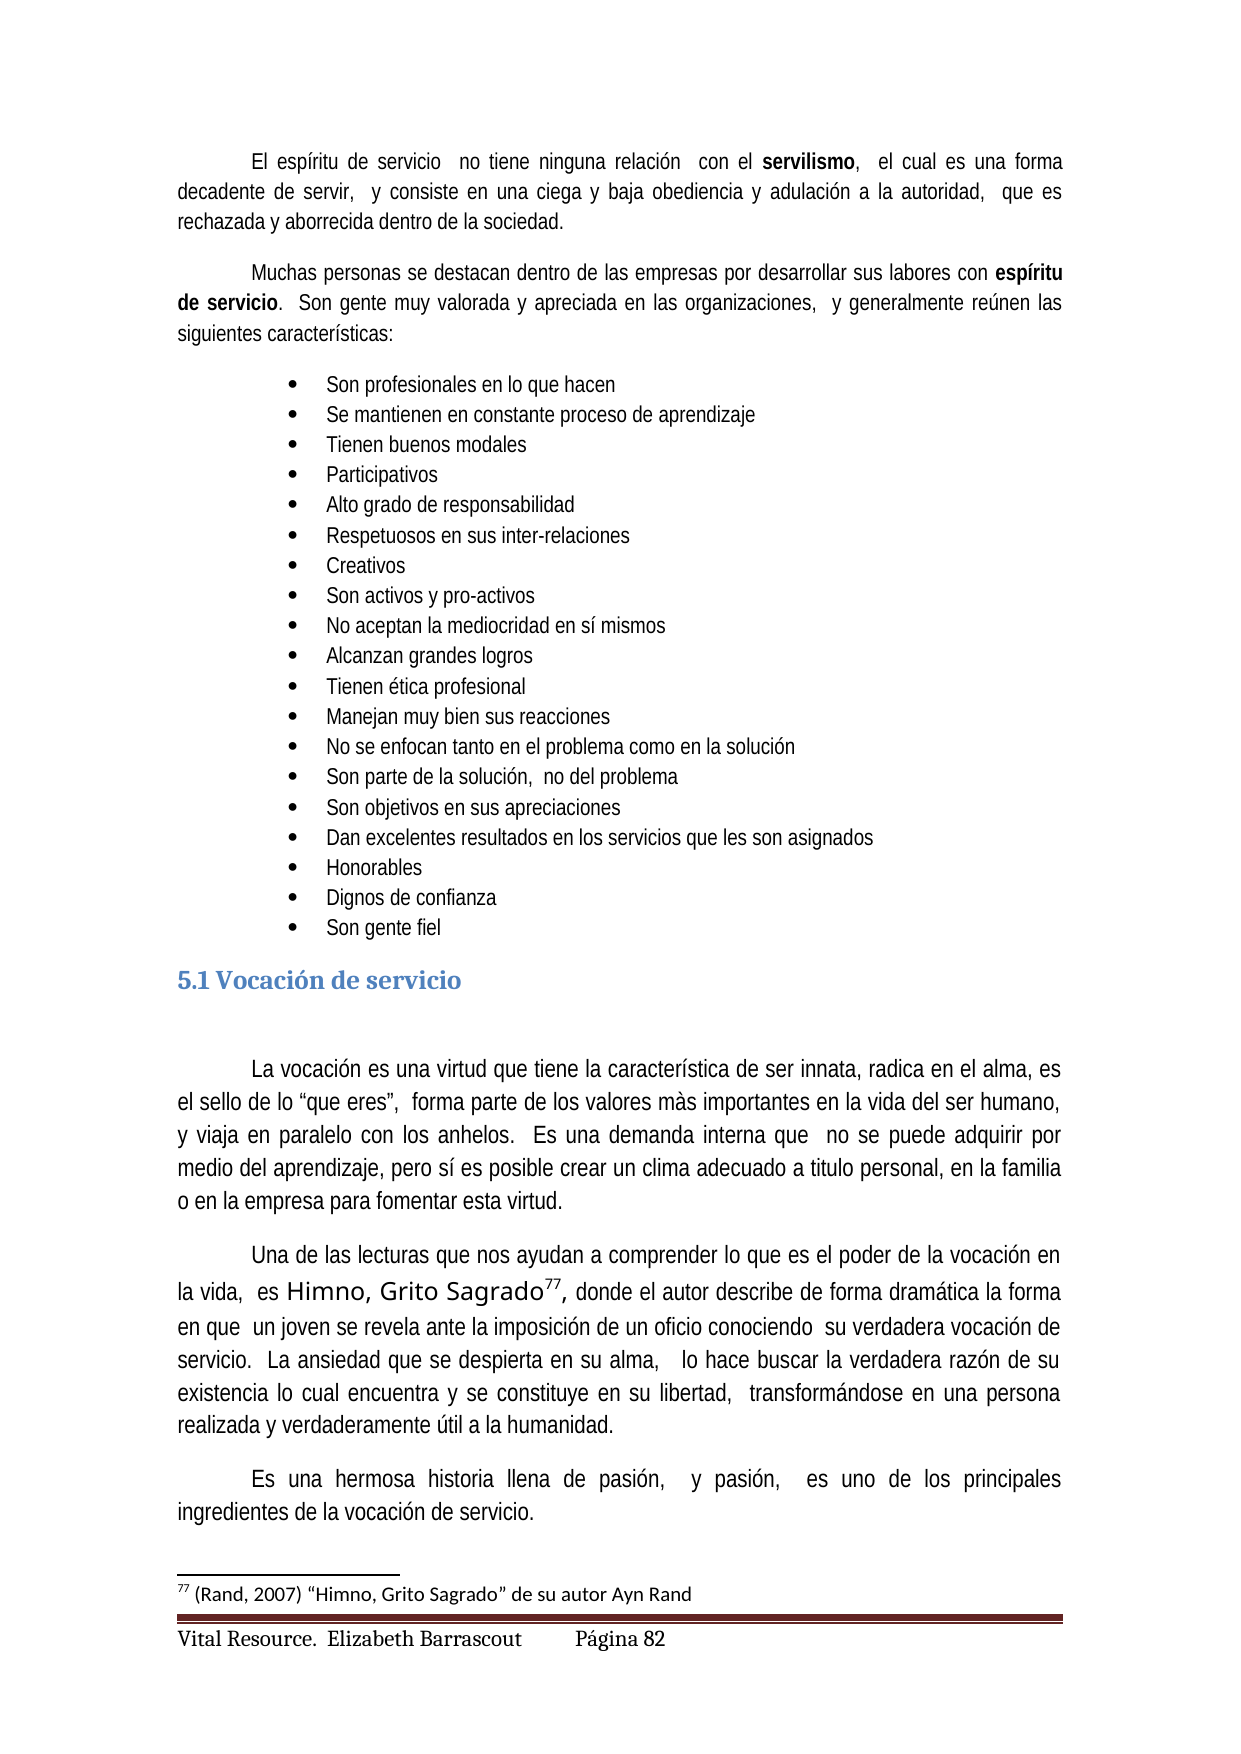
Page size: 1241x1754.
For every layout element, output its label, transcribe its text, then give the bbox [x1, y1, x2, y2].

list Respetuosos en sus inter-relaciones [288, 522, 1063, 548]
subtitle 5.1 Vocación de servicio [177, 965, 1063, 996]
list Son gente fiel [288, 914, 1063, 941]
list No se enfocan tanto en el problema como en la solución [288, 733, 1063, 759]
text El espíritu de servicio no tiene ninguna relación con el servilismo, el cual es una forma decadente de servir, y consiste en una ciega y baja obediencia y adulación a la autoridad, que es rechazada y aborrecida dentro de la sociedad. [177, 148, 1063, 234]
list Tienen buenos modales [288, 431, 1063, 457]
list Alto grado de responsabilidad [288, 491, 1063, 518]
list Dignos de confianza [288, 884, 1063, 910]
text Una de las lecturas que nos ayudan a comprender lo que es el poder de la vocación en la vida, es Himno, Grito Sagrado, donde el autor describe de forma dramática la forma en que un joven se revela ante la imposición de un oficio conociendo su verdadera vocación de servicio. La ansiedad que se despierta en su alma, lo hace buscar la verdadera razón de su existencia lo cual encuentra y se constituye en su libertad, transformándose en una persona realizada y verdaderamente útil a la humanidad. [177, 1239, 1063, 1439]
list Honorables [288, 854, 1063, 880]
list Manejan muy bien sus reacciones [288, 703, 1063, 729]
list Son activos y pro-activos [288, 582, 1063, 608]
list Dan excelentes resultados en los servicios que les son asignados [288, 824, 1063, 850]
list Creativos [288, 552, 1063, 578]
list Se mantienen en constante proceso de aprendizaje [288, 401, 1063, 427]
list No aceptan la mediocridad en sí mismos [288, 612, 1063, 638]
text Es una hermosa historia llena de pasión, y pasión, es uno de los principales ingredientes de la vocación de servicio. [177, 1464, 1063, 1526]
list Son parte de la solución, no del problema [288, 763, 1063, 789]
list Participativos [288, 461, 1063, 487]
text La vocación es una virtud que tiene la característica de ser innata, radica en el alma, es el sello de lo “que eres”, forma parte de los valores màs importantes en la vida del ser humano, y viaja en paralelo con los anhelos. Es una demanda interna que no se puede adquirir por medio del aprendizaje, pero sí es posible crear un clima adecuado a titulo personal, en la familia o en la empresa para fomentar esta virtud. [177, 1054, 1063, 1214]
text Muchas personas se destacan dentro de las empresas por desarrollar sus labores con espíritu de servicio. Son gente muy valorada y apreciada en las organizaciones, y generalmente reúnen las siguientes características: [177, 259, 1063, 346]
list Son objetivos en sus apreciaciones [288, 793, 1063, 820]
list Tienen ética profesional [288, 673, 1063, 699]
list Alcanzan grandes logros [288, 642, 1063, 669]
list Son profesionales en lo que hacen [288, 371, 1063, 397]
